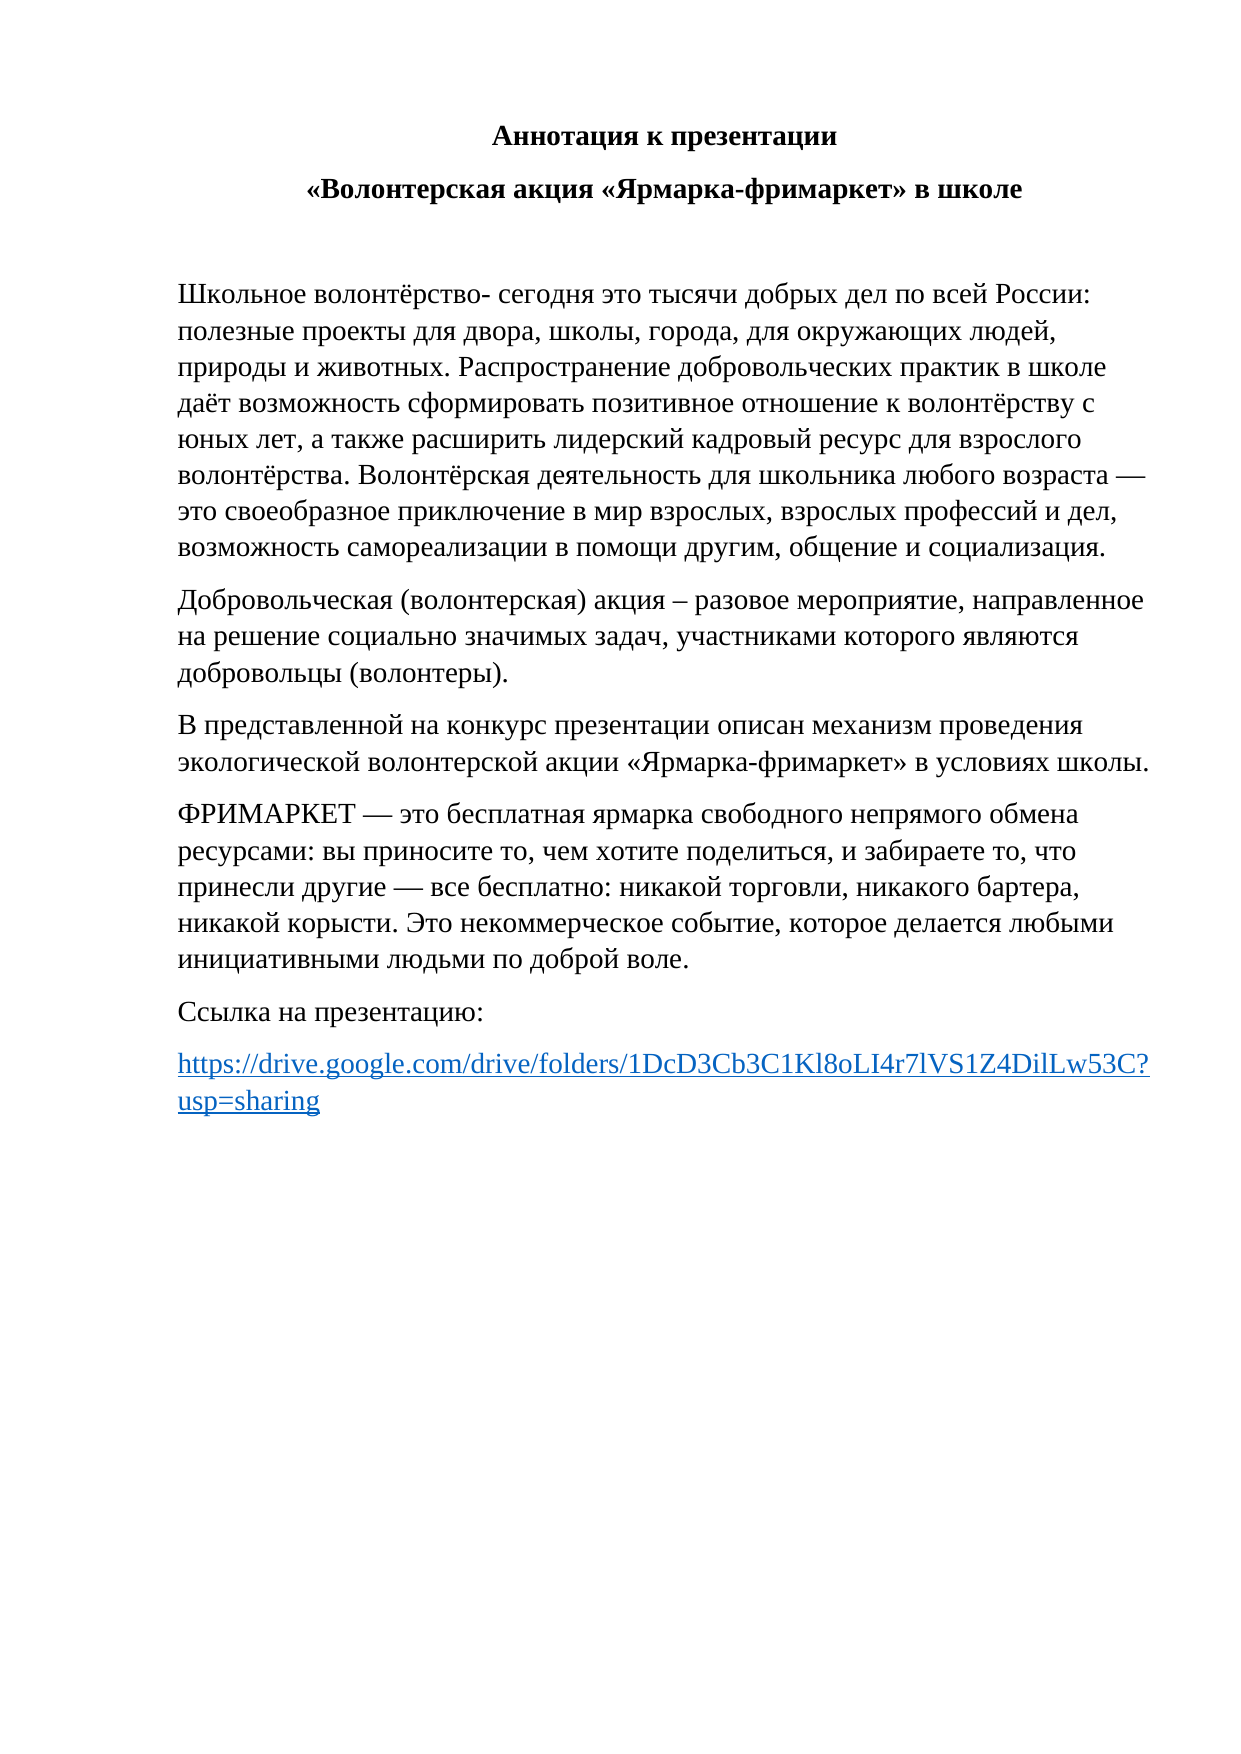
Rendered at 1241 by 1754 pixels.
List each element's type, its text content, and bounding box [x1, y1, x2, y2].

text «Волонтерская акция «Ярмарка-фримаркет» в школе [177, 171, 1152, 204]
text В представленной на конкурс презентации описан механизм проведения экологической волонтерской акции «Ярмарка-фримаркет» в условиях школы. [177, 707, 1152, 777]
text Ссылка на презентацию: [177, 994, 1152, 1027]
text Добровольческая (волонтерская) акция – разовое мероприятие, направленное на решение социально значимых задач, участниками которого являются добровольцы (волонтеры). [177, 582, 1152, 688]
text https://drive.google.com/drive/folders/1DcD3Cb3C1Kl8oLI4r7lVS1Z4DilLw53C?usp=sharing [177, 1047, 1152, 1116]
text Аннотация к презентации [177, 118, 1152, 152]
text ФРИМАРКЕТ — это бесплатная ярмарка свободного непрямого обмена ресурсами: вы приносите то, чем хотите поделиться, и забираете то, что принесли другие — все бесплатно: никакой торговли, никакого бартера, никакой корысти. Это некоммерческое событие, которое делается любыми инициативными людьми по доброй воле. [177, 796, 1152, 974]
text Школьное волонтёрство- сегодня это тысячи добрых дел по всей России: полезные проекты для двора, школы, города, для окружающих людей, природы и животных. Распространение добровольческих практик в школе даёт возможность сформировать позитивное отношение к волонтёрству с юных лет, а также расширить лидерский кадровый ресурс для взрослого волонтёрства. Волонтёрская деятельность для школьника любого возраста — это своеобразное приключение в мир взрослых, взрослых профессий и дел, возможность самореализации в помощи другим, общение и социализация. [177, 277, 1152, 563]
